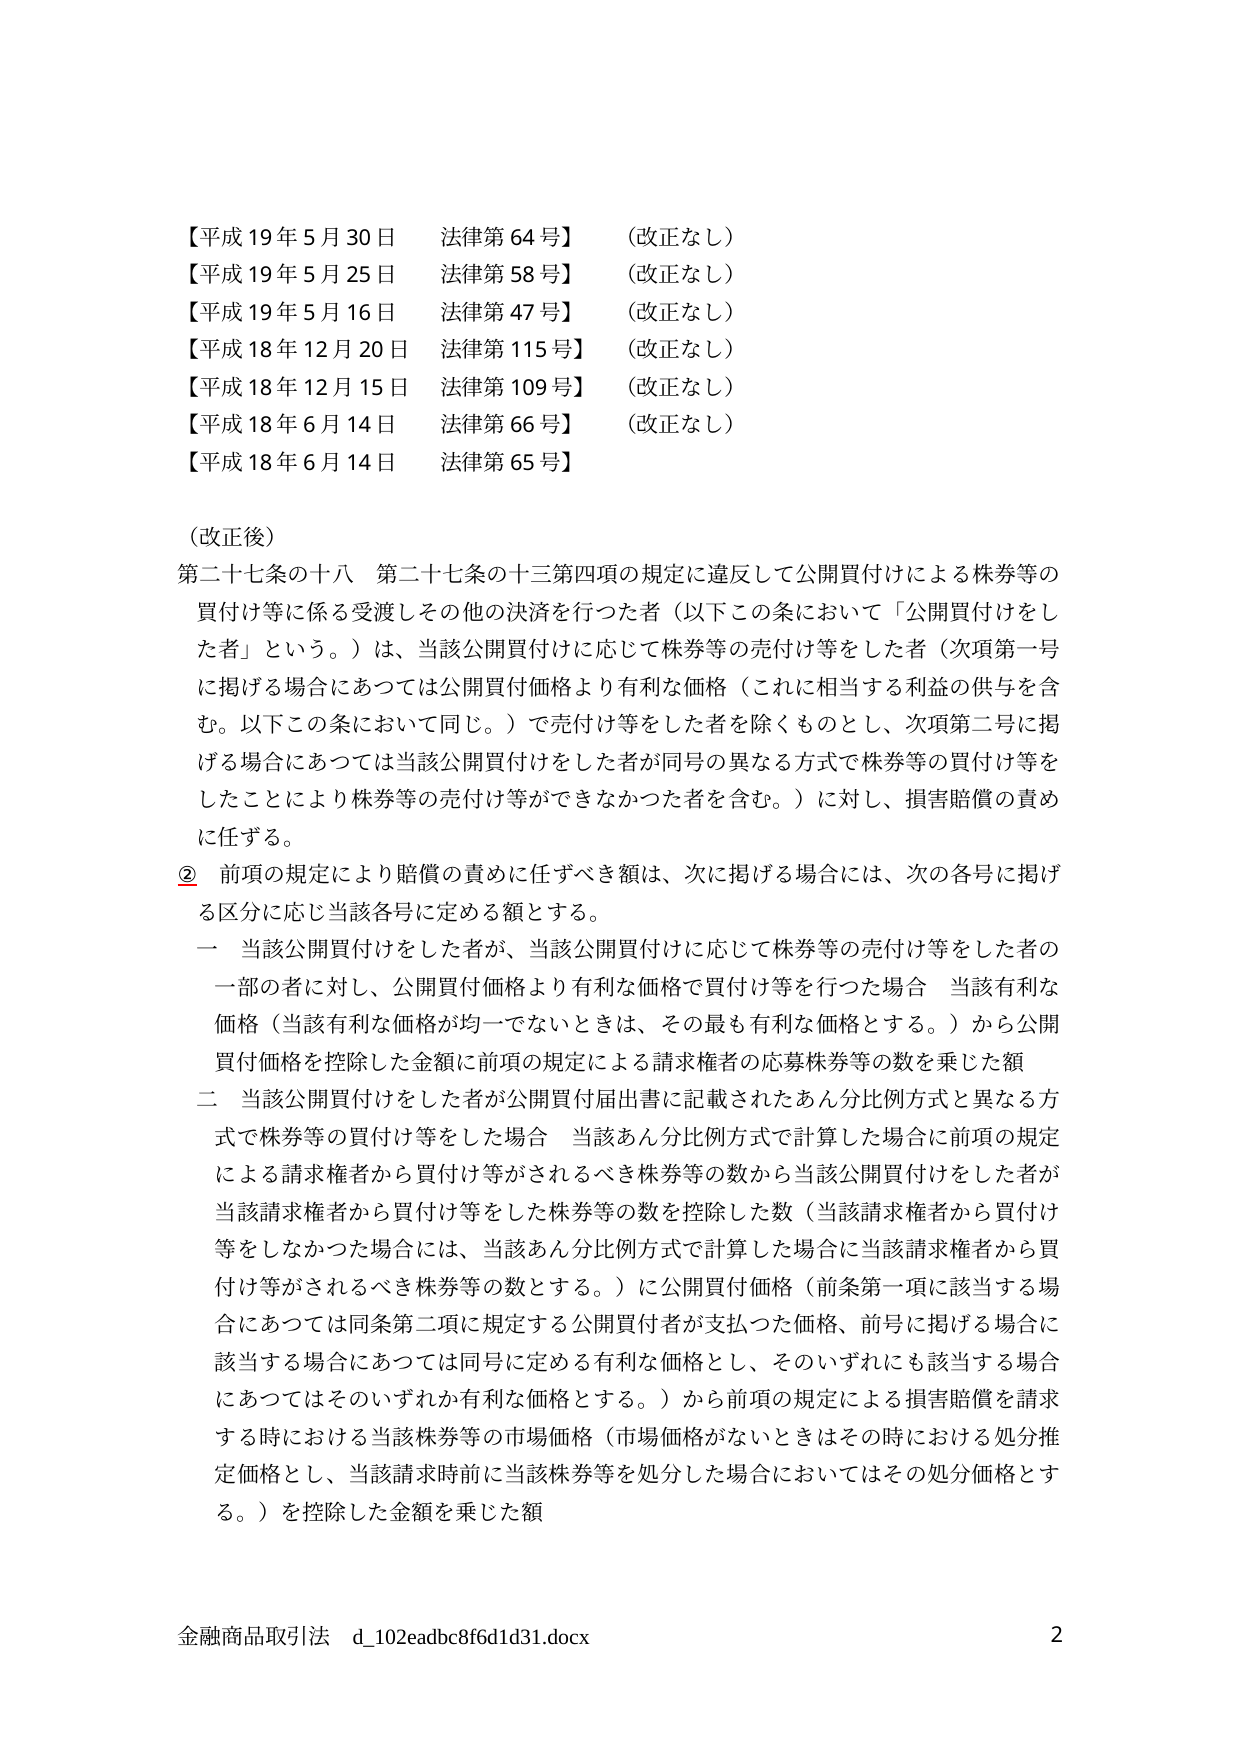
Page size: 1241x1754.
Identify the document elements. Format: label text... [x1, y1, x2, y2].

text 第二十七条の十八 第二十七条の十三第四項の規定に違反して公開買付けによる株券等の買付け等に係る受渡しその他の決済を行つた者（以下この条において「公開買付けをした者」という。）は、当該公開買付けに応じて株券等の売付け等をした者（次項第一号に掲げる場合にあつては公開買付価格より有利な価格（これに相当する利益の供与を含む。以下この条において同じ。）で売付け等をした者を除くものとし、次項第二号に掲げる場合にあつては当該公開買付けをした者が同号の異なる方式で株券等の買付け等をしたことにより株券等の売付け等ができなかつた者を含む。）に対し、損害賠償の責めに任ずる。 [177, 554, 1063, 854]
text 【平成18年12月15日 法律第109号】 （改正なし） [177, 367, 1063, 404]
text 【平成19年5月25日 法律第58号】 （改正なし） [177, 254, 1063, 292]
text 【平成18年12月20日 法律第115号】 （改正なし） [177, 329, 1063, 367]
text ② 前項の規定により賠償の責めに任ずべき額は、次に掲げる場合には、次の各号に掲げる区分に応じ当該各号に定める額とする。 [177, 854, 1063, 929]
text 【平成19年5月30日 法律第64号】 （改正なし） [177, 217, 1063, 254]
text 【平成19年5月16日 法律第47号】 （改正なし） [177, 292, 1063, 329]
text 一 当該公開買付けをした者が、当該公開買付けに応じて株券等の売付け等をした者の一部の者に対し、公開買付価格より有利な価格で買付け等を行つた場合 当該有利な価格（当該有利な価格が均一でないときは、その最も有利な価格とする。）から公開買付価格を控除した金額に前項の規定による請求権者の応募株券等の数を乗じた額 [196, 929, 1063, 1079]
text 【平成18年6月14日 法律第65号】 [177, 442, 1063, 479]
text 二 当該公開買付けをした者が公開買付届出書に記載されたあん分比例方式と異なる方式で株券等の買付け等をした場合 当該あん分比例方式で計算した場合に前項の規定による請求権者から買付け等がされるべき株券等の数から当該公開買付けをした者が当該請求権者から買付け等をした株券等の数を控除した数（当該請求権者から買付け等をしなかつた場合には、当該あん分比例方式で計算した場合に当該請求権者から買付け等がされるべき株券等の数とする。）に公開買付価格（前条第一項に該当する場合にあつては同条第二項に規定する公開買付者が支払つた価格、前号に掲げる場合に該当する場合にあつては同号に定める有利な価格とし、そのいずれにも該当する場合にあつてはそのいずれか有利な価格とする。）から前項の規定による損害賠償を請求する時における当該株券等の市場価格（市場価格がないときはその時における処分推定価格とし、当該請求時前に当該株券等を処分した場合においてはその処分価格とする。）を控除した金額を乗じた額 [196, 1079, 1063, 1529]
text （改正後） [177, 517, 1063, 554]
text 【平成18年6月14日 法律第66号】 （改正なし） [177, 404, 1063, 442]
